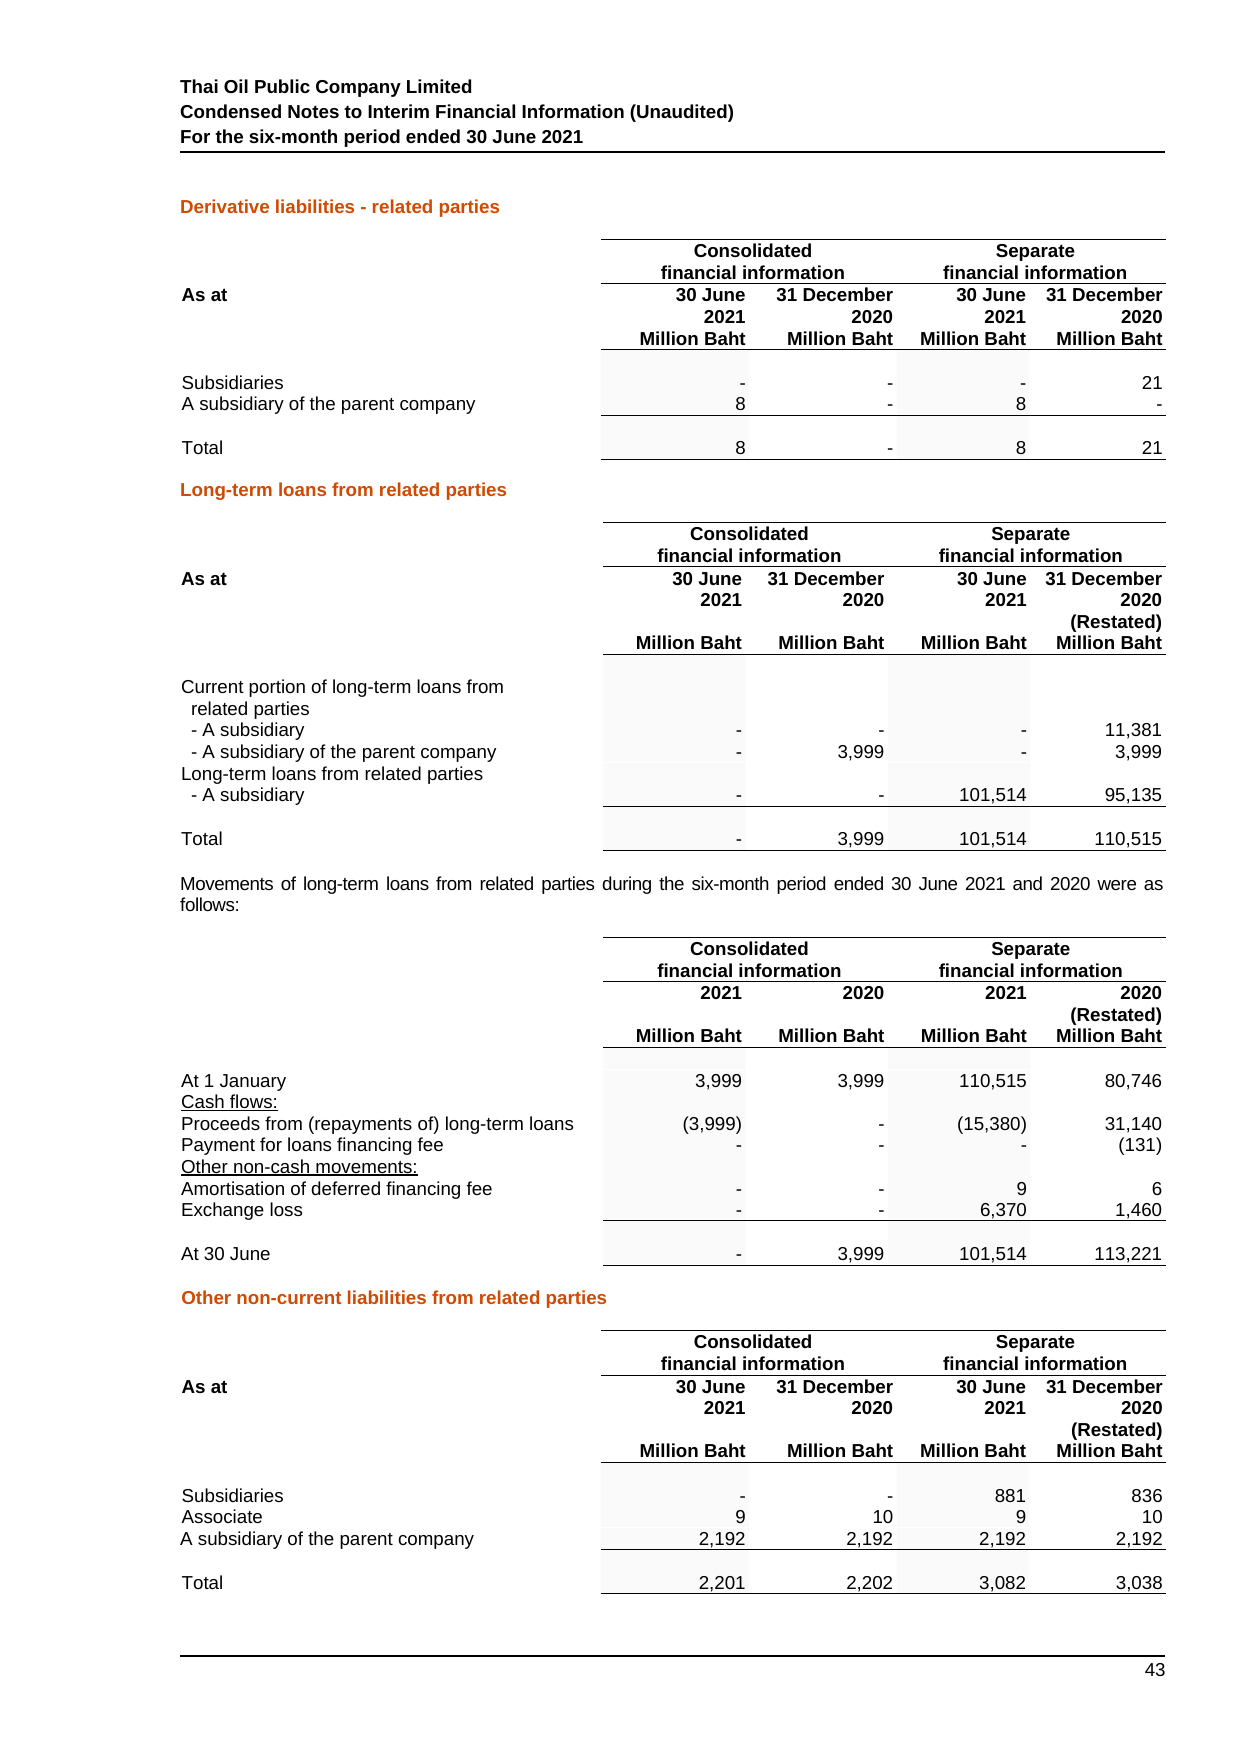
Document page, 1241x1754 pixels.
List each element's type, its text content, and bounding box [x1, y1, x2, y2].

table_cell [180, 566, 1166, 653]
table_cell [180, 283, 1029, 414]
text Other non-current liabilities from related parties [181, 1287, 1162, 1309]
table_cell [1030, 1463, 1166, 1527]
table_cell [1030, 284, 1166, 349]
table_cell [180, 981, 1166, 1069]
text Derivative liabilities - related parties [180, 196, 1165, 217]
text Movements of long-term loans from related parties during the six-month period ended 30 June 2021 and 2020 were as follows: [180, 872, 1165, 915]
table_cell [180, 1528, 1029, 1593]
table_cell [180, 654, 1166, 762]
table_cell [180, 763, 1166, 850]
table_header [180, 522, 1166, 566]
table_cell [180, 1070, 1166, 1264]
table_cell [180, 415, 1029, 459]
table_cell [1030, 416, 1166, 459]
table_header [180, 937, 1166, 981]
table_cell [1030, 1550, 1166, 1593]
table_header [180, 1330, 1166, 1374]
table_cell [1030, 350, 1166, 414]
text Long-term loans from related parties [180, 479, 1165, 501]
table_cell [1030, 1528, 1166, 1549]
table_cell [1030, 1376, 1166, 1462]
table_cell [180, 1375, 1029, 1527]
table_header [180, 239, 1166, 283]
